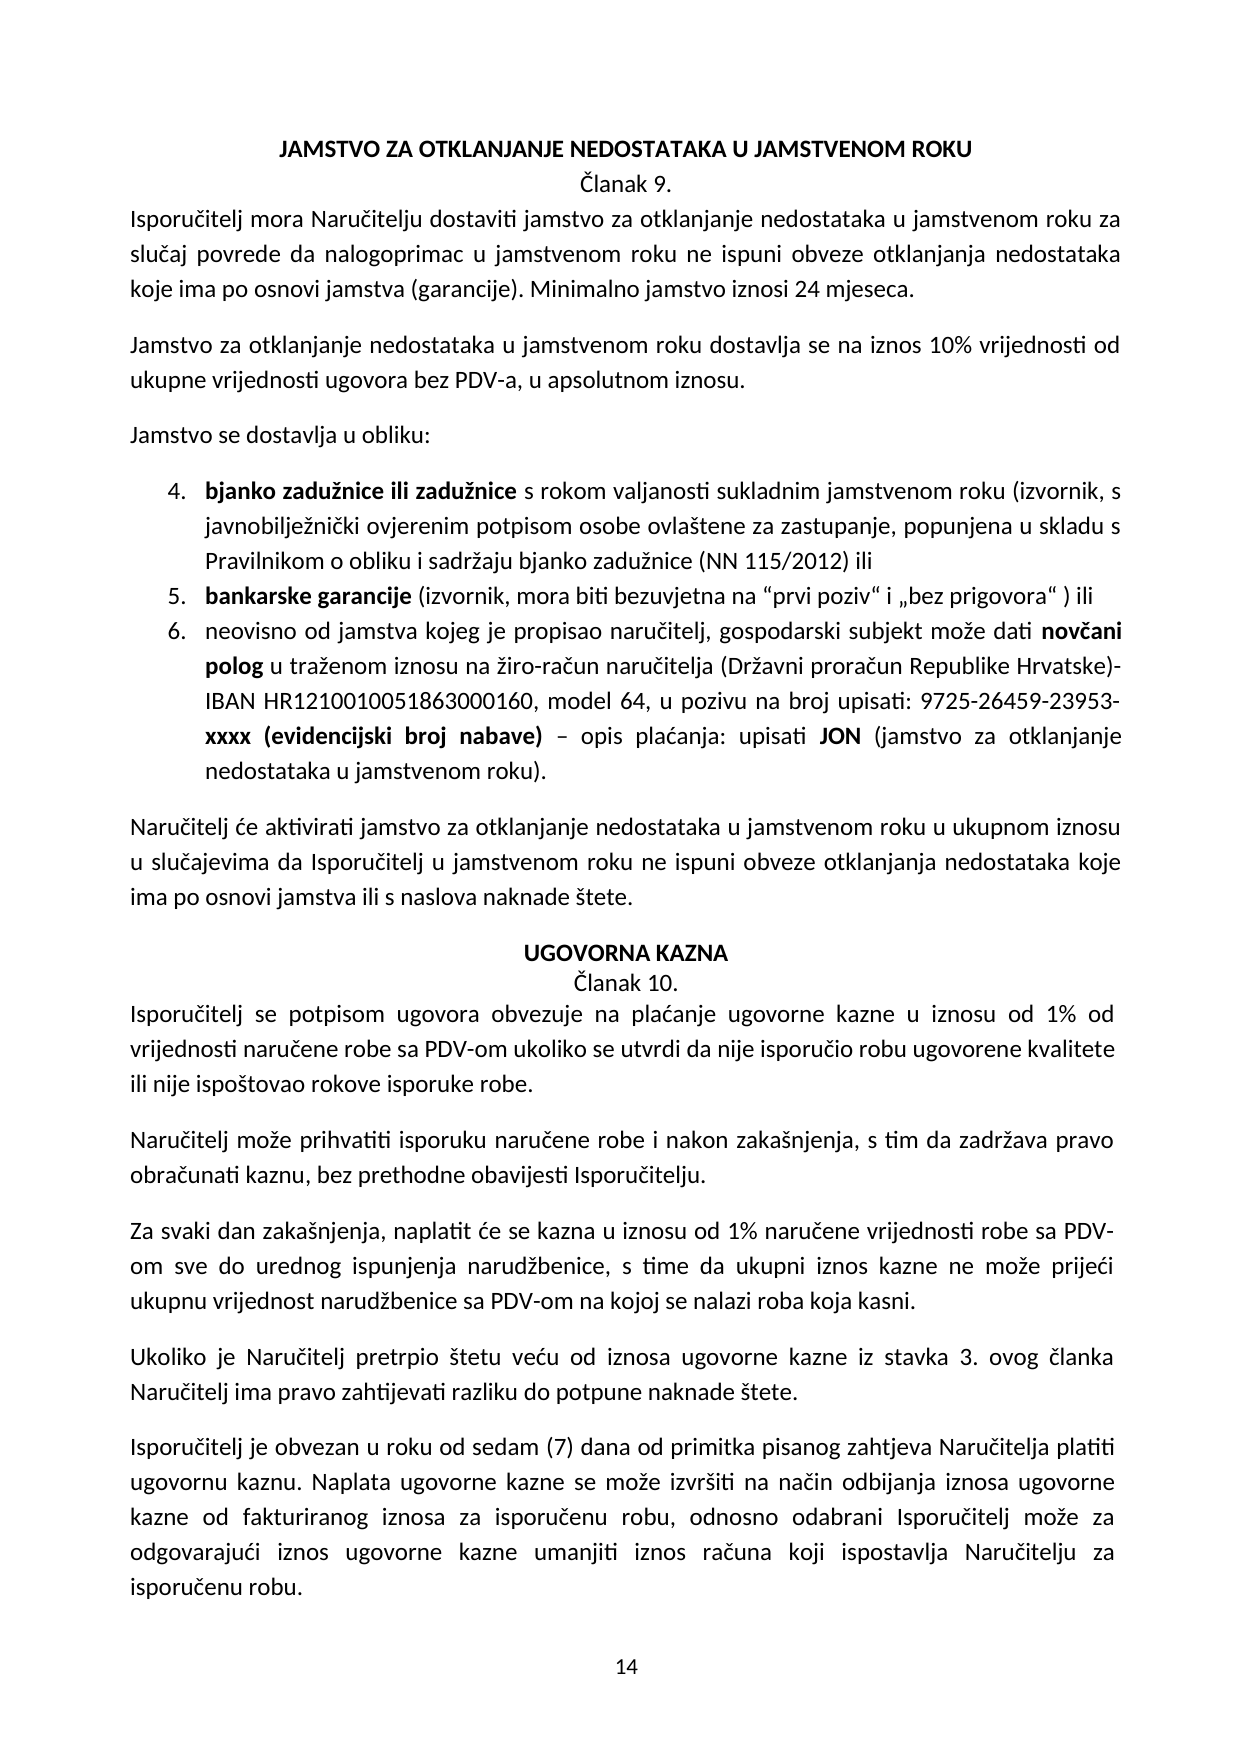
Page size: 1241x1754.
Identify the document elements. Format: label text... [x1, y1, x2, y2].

list neovisno od jamstva kojeg je propisao naručitelj, gospodarski subjekt može dati novčani polog u traženom iznosu na žiro-račun naručitelja (Državni proračun Republike Hrvatske)- IBAN HR1210010051863000160, model 64, u pozivu na broj upisati: 9725-26459-23953-xxxx (evidencijski broj nabave) – opis plaćanja: upisati JON (jamstvo za otklanjanje nedostataka u jamstvenom roku). [167, 615, 1122, 786]
text Isporučitelj je obvezan u roku od sedam (7) dana od primitka pisanog zahtjeva Naručitelja platiti ugovornu kaznu. Naplata ugovorne kazne se može izvršiti na način odbijanja iznosa ugovorne kazne od fakturiranog iznosa za isporučenu robu, odnosno odabrani Isporučitelj može za odgovarajući iznos ugovorne kazne umanjiti iznos računa koji ispostavlja Naručitelju za isporučenu robu. [130, 1431, 1116, 1602]
text Za svaki dan zakašnjenja, naplatit će se kazna u iznosu od 1% naručene vrijednosti robe sa PDV-om sve do urednog ispunjenja narudžbenice, s time da ukupni iznos kazne ne može prijeći ukupnu vrijednost narudžbenice sa PDV-om na kojoj se nalazi roba koja kasni. [130, 1215, 1116, 1315]
text Članak 9. [130, 168, 1122, 198]
list bjanko zadužnice ili zadužnice s rokom valjanosti sukladnim jamstvenom roku (izvornik, s javnobilježnički ovjerenim potpisom osobe ovlaštene za zastupanje, popunjena u skladu s Pravilnikom o obliku i sadržaju bjanko zadužnice (NN 115/2012) ili [167, 475, 1122, 576]
list bankarske garancije (izvornik, mora biti bezuvjetna na “prvi poziv“ i „bez prigovora“ ) ili [167, 580, 1122, 611]
text Jamstvo se dostavlja u obliku: [130, 419, 1122, 450]
text Članak 10. [130, 968, 1122, 998]
text Isporučitelj se potpisom ugovora obvezuje na plaćanje ugovorne kazne u iznosu od 1% od vrijednosti naručene robe sa PDV-om ukoliko se utvrdi da nije isporučio robu ugovorene kvalitete ili nije ispoštovao rokove isporuke robe. [130, 998, 1116, 1099]
text Jamstvo za otklanjanje nedostataka u jamstvenom roku dostavlja se na iznos 10% vrijednosti od ukupne vrijednosti ugovora bez PDV-a, u apsolutnom iznosu. [130, 329, 1122, 394]
text Isporučitelj mora Naručitelju dostaviti jamstvo za otklanjanje nedostataka u jamstvenom roku za slučaj povrede da nalogoprimac u jamstvenom roku ne ispuni obveze otklanjanja nedostataka koje ima po osnovi jamstva (garancije). Minimalno jamstvo iznosi 24 mjeseca. [130, 203, 1122, 303]
text Naručitelj će aktivirati jamstvo za otklanjanje nedostataka u jamstvenom roku u ukupnom iznosu u slučajevima da Isporučitelj u jamstvenom roku ne ispuni obveze otklanjanja nedostataka koje ima po osnovi jamstva ili s naslova naknade štete. [130, 811, 1122, 912]
text Naručitelj može prihvatiti isporuku naručene robe i nakon zakašnjenja, s tim da zadržava pravo obračunati kaznu, bez prethodne obavijesti Isporučitelju. [130, 1124, 1116, 1189]
text UGOVORNA KAZNA [130, 937, 1122, 968]
text JAMSTVO ZA OTKLANJANJE NEDOSTATAKA U JAMSTVENOM ROKU [130, 133, 1122, 163]
text Ukoliko je Naručitelj pretrpio štetu veću od iznosa ugovorne kazne iz stavka 3. ovog članka Naručitelj ima pravo zahtijevati razliku do potpune naknade štete. [130, 1341, 1116, 1406]
